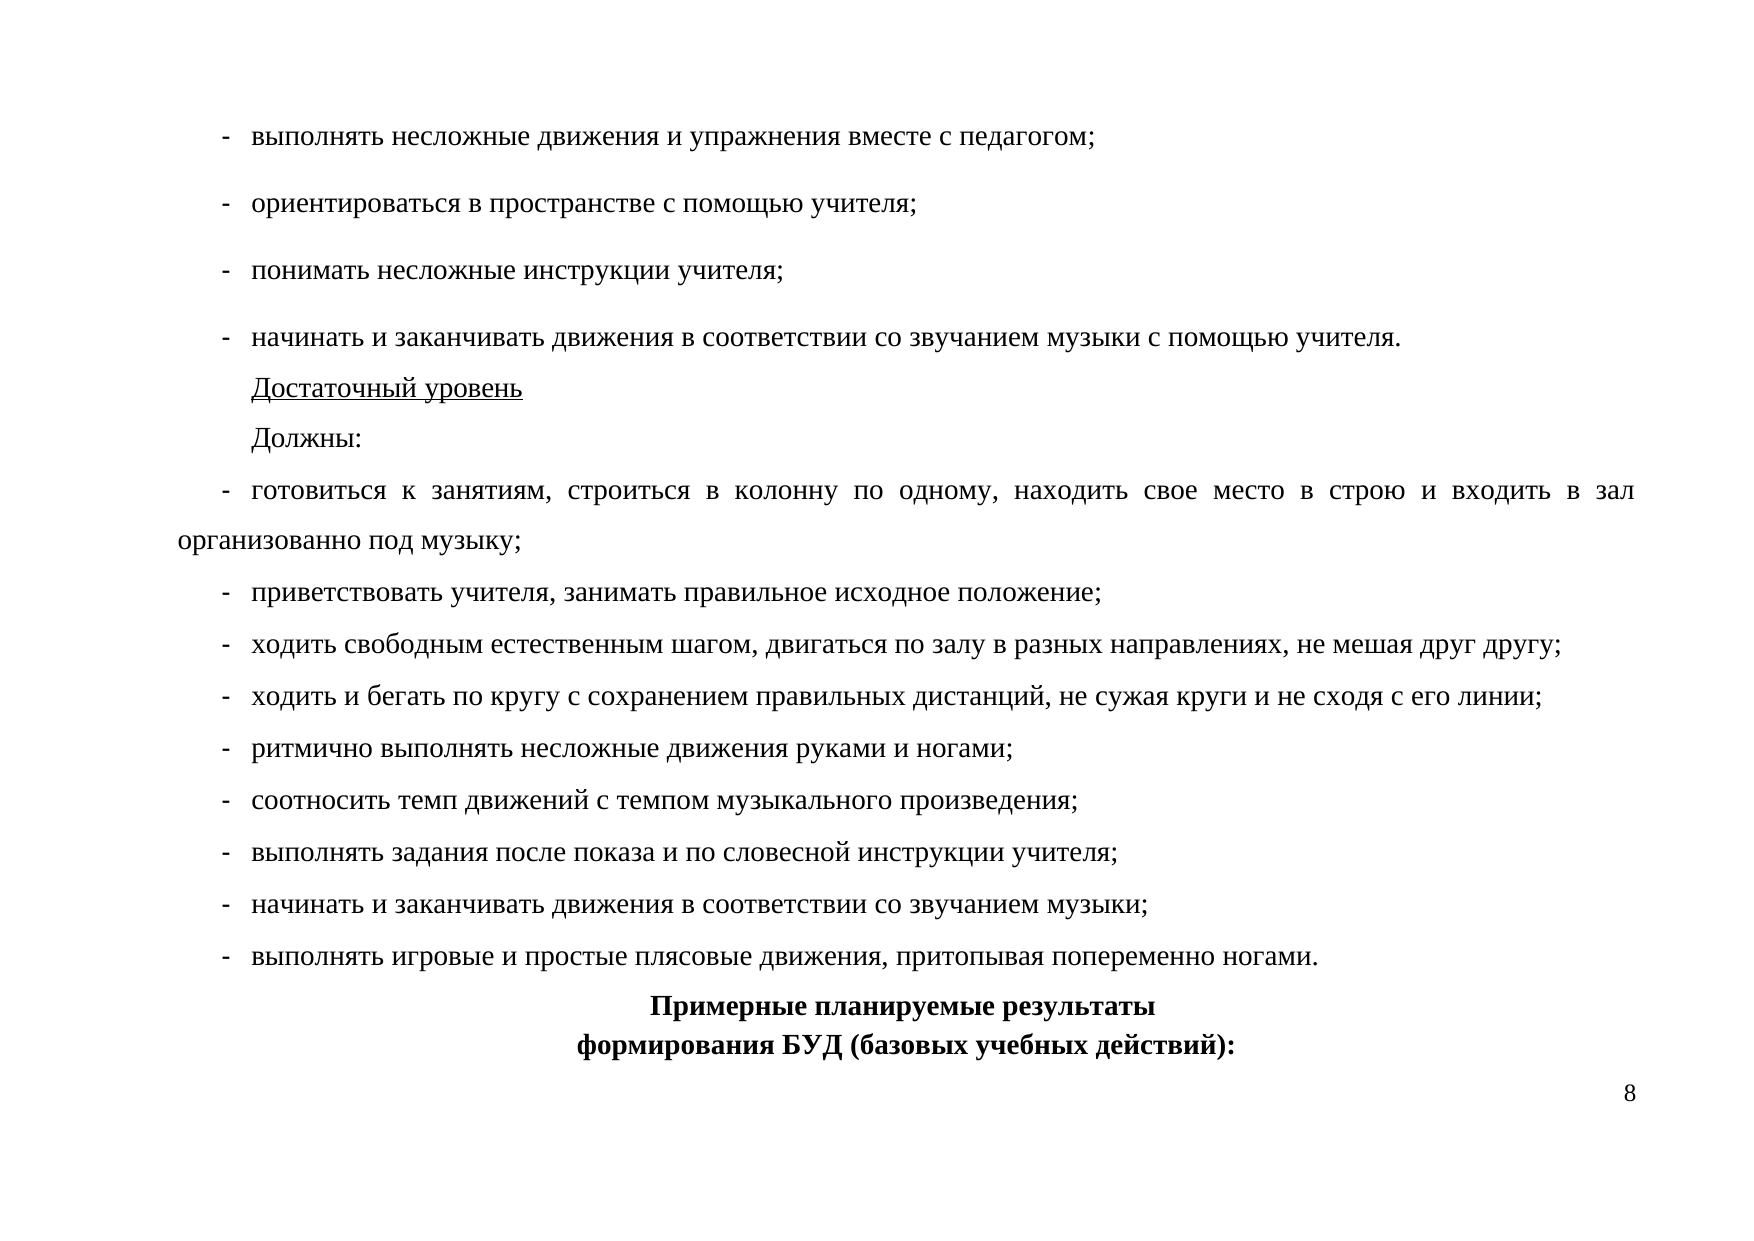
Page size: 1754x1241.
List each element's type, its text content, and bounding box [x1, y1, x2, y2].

list ориентироваться в пространстве с помощью учителя; [177, 185, 1636, 219]
text Достаточный уровень [177, 370, 1636, 403]
text Должны: [177, 420, 1636, 453]
list начинать и заканчивать движения в соответствии со звучанием музыки; [177, 886, 1636, 920]
list ритмично выполнять несложные движения руками и ногами; [177, 730, 1636, 764]
list выполнять задания после показа и по словесной инструкции учителя; [177, 834, 1636, 868]
list Примерные планируемые результаты формирования БУД (базовых учебных действий): [177, 988, 1636, 1061]
list выполнять игровые и простые плясовые движения, притопывая попеременно ногами. [177, 938, 1636, 972]
list начинать и заканчивать движения в соответствии со звучанием музыки с помощью учителя. [177, 319, 1636, 353]
list выполнять несложные движения и упражнения вместе с педагогом; [177, 118, 1636, 152]
list приветствовать учителя, занимать правильное исходное положение; [177, 574, 1636, 608]
list соотносить темп движений с темпом музыкального произведения; [177, 782, 1636, 816]
list ходить и бегать по кругу с сохранением правильных дистанций, не сужая круги и не сходя с его линии; [177, 678, 1636, 712]
list ходить свободным естественным шагом, двигаться по залу в разных направлениях, не мешая друг другу; [177, 626, 1636, 660]
list готовиться к занятиям, строиться в колонну по одному, находить свое место в строю и входить в зал организованно под музыку; [177, 472, 1636, 556]
list понимать несложные инструкции учителя; [177, 252, 1636, 286]
